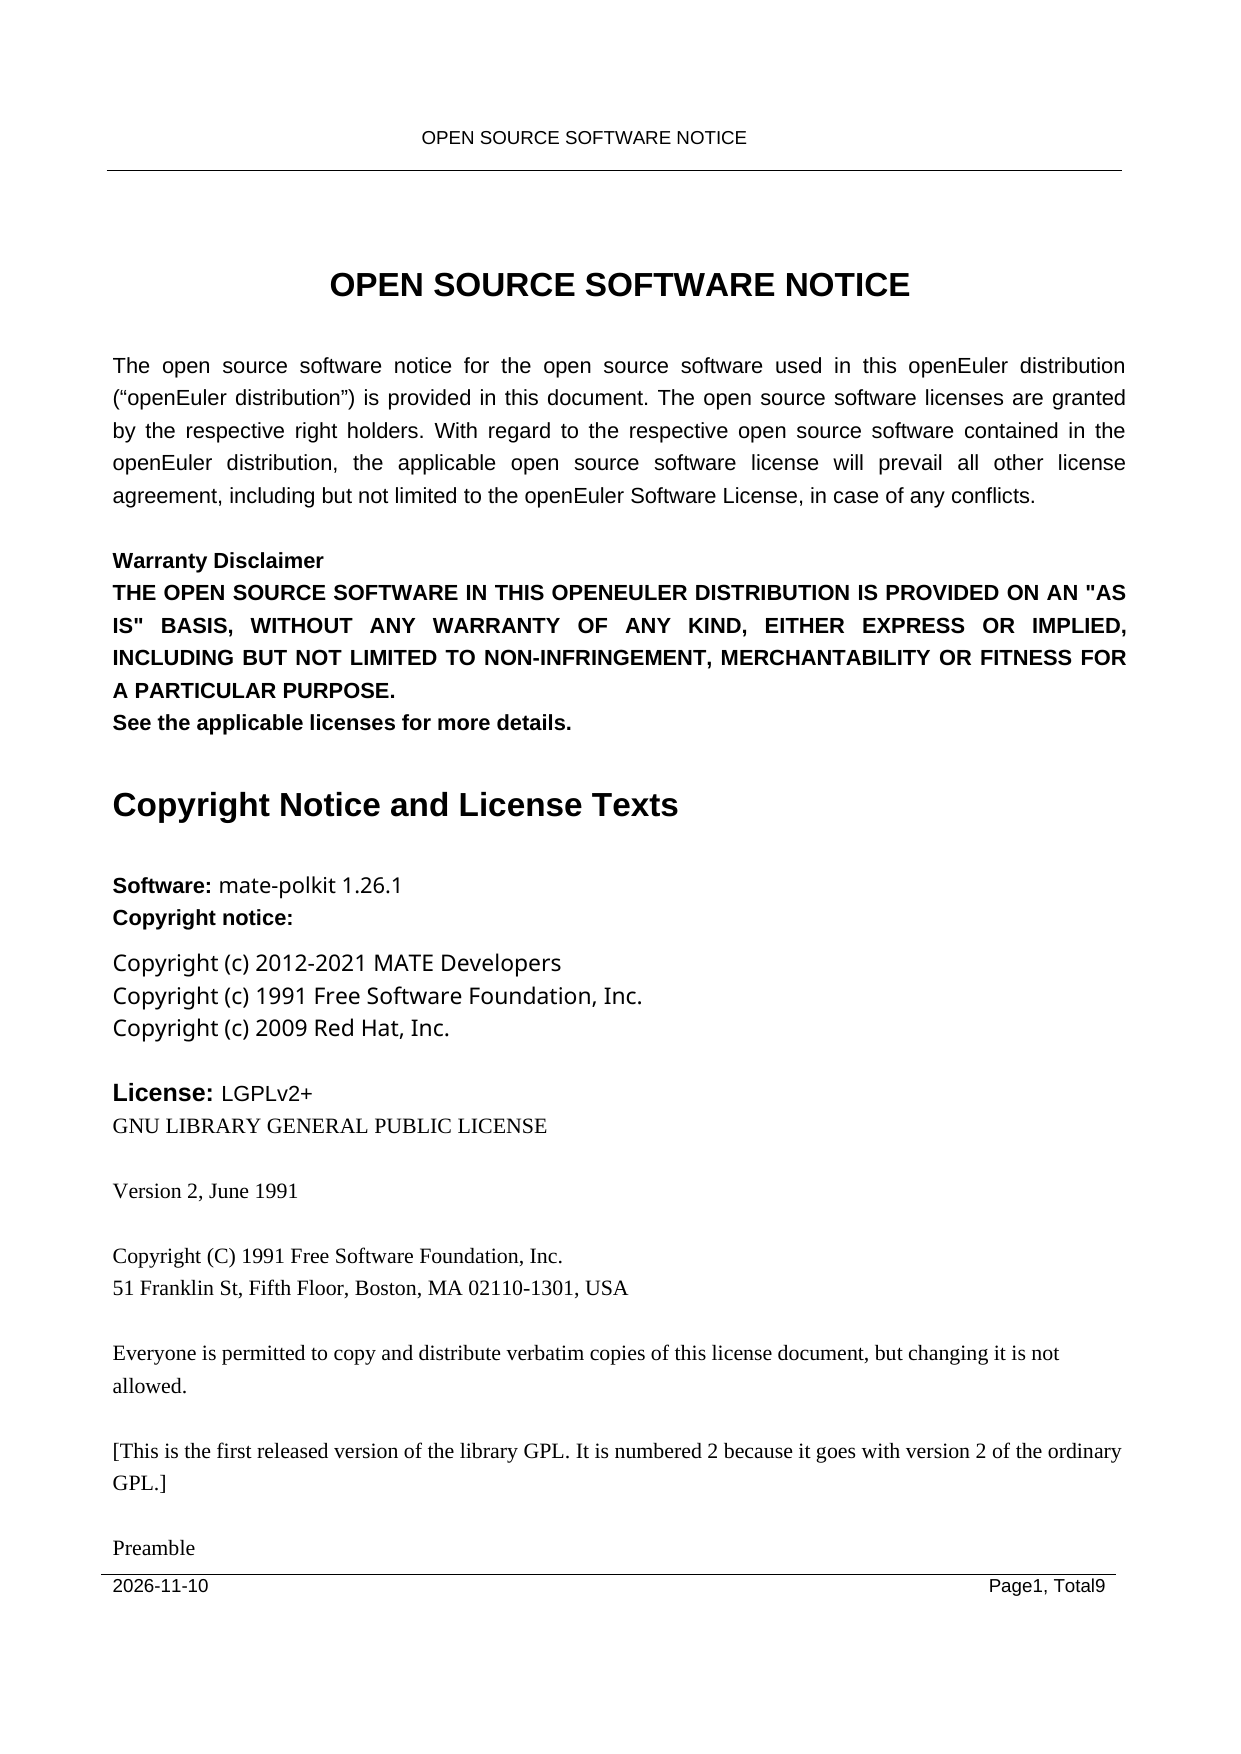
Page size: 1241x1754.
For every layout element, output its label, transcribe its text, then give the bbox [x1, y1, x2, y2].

text THE OPEN SOURCE SOFTWARE IN THIS OPENEULER DISTRIBUTION IS PROVIDED ON AN "AS IS" BASIS, WITHOUT ANY WARRANTY OF ANY KIND, EITHER EXPRESS OR IMPLIED, INCLUDING BUT NOT LIMITED TO NON-INFRINGEMENT, MERCHANTABILITY OR FITNESS FOR A PARTICULAR PURPOSE. See the applicable licenses for more details. [112, 576, 1128, 739]
title Software: mate-polkit 1.26.1 [112, 869, 1128, 901]
text Copyright Notice and License Texts [112, 771, 1128, 836]
text License: LGPLv2+ [112, 1077, 1128, 1109]
text Copyright notice: [112, 901, 1128, 934]
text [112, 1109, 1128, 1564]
text The open source software notice for the open source software used in this openEuler distribution (“openEuler distribution”) is provided in this document. The open source software licenses are granted by the respective right holders. With regard to the respective open source software contained in the openEuler distribution, the applicable open source software license will prevail all other license agreement, including but not limited to the openEuler Software License, in case of any conflicts. [112, 349, 1128, 511]
text Copyright (c) 2012-2021 MATE Developers Copyright (c) 1991 Free Software Foundation, Inc. Copyright (c) 2009 Red Hat, Inc. [112, 947, 1128, 1077]
text OPEN SOURCE SOFTWARE NOTICE [112, 251, 1128, 316]
text Warranty Disclaimer [112, 544, 1128, 576]
